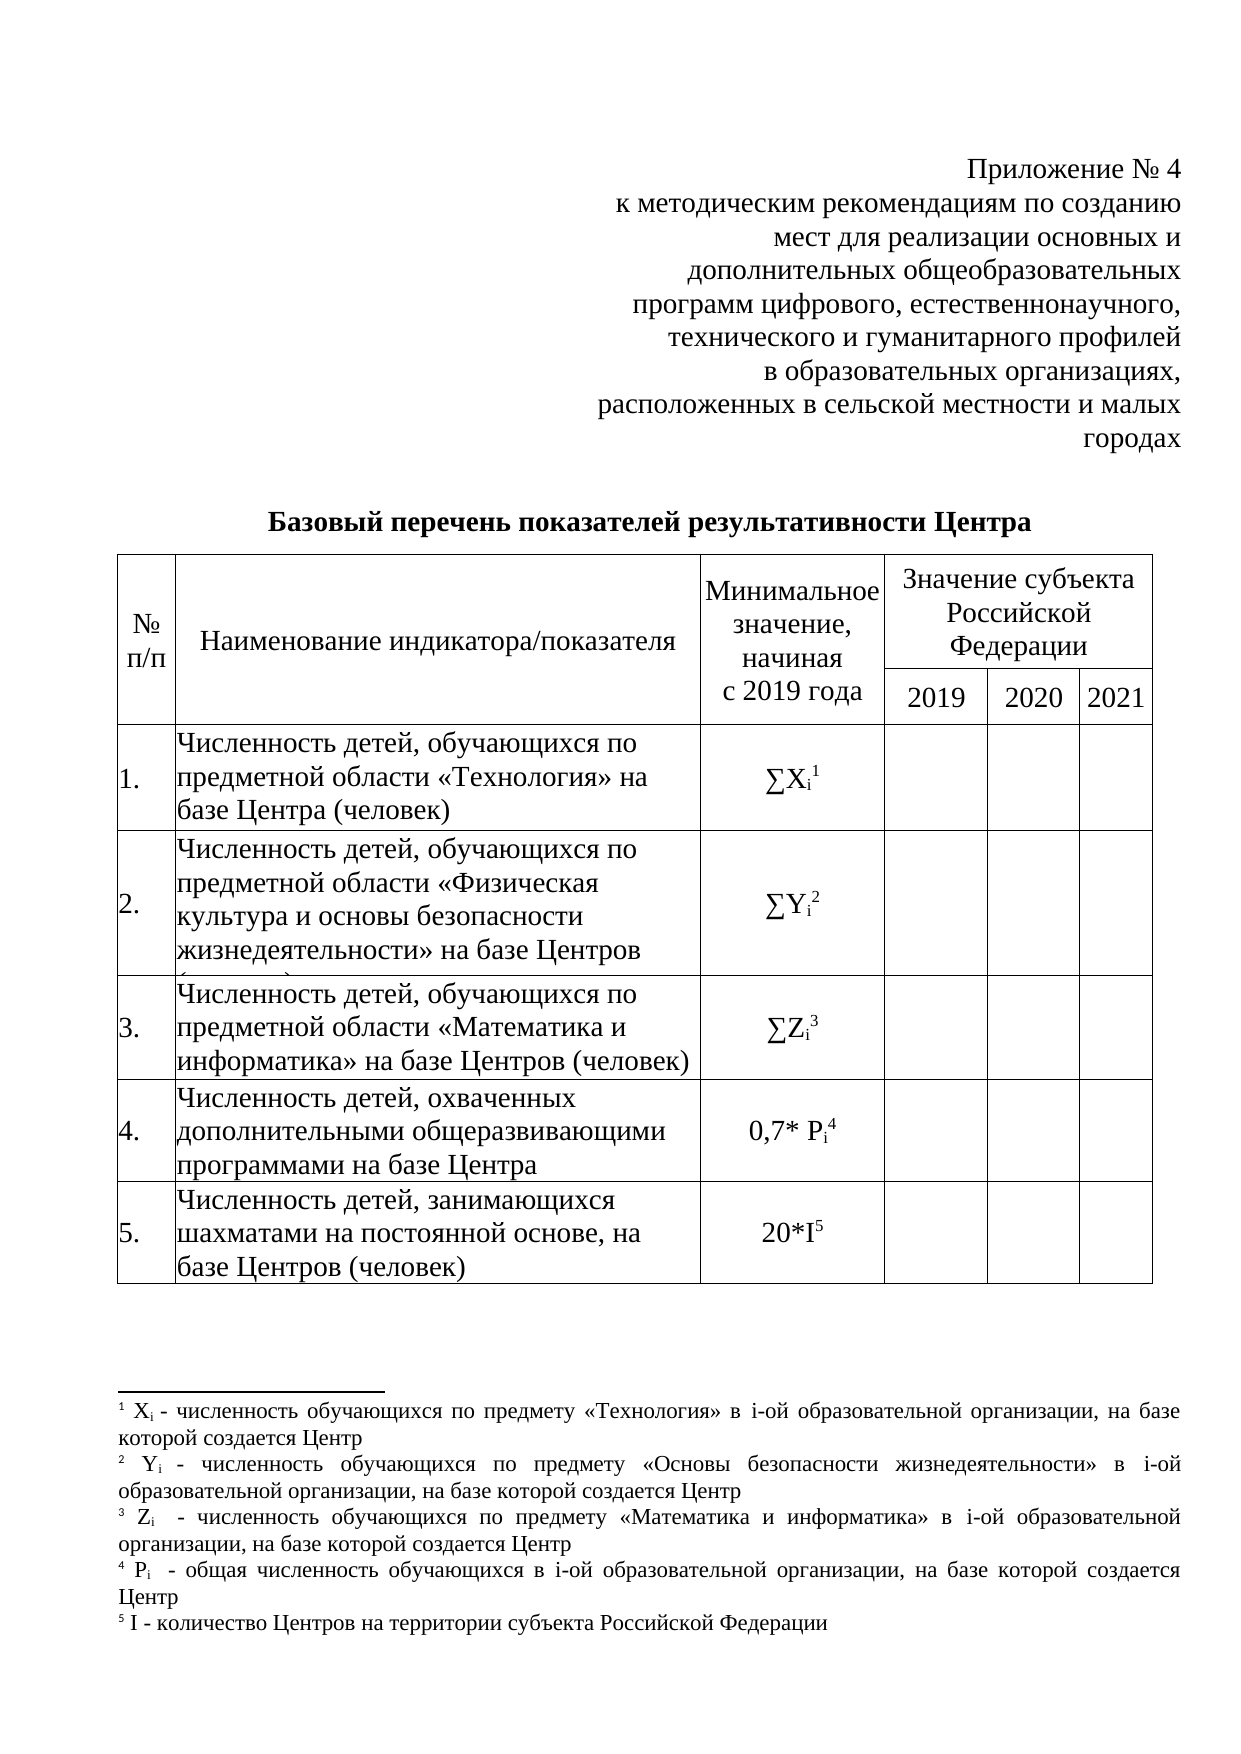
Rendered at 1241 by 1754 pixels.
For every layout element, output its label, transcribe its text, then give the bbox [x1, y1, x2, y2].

table_cell [988, 976, 1079, 1079]
table_cell [988, 1080, 1079, 1181]
text Базовый перечень показателей результативности Центра [118, 504, 1181, 537]
table_cell [885, 831, 987, 975]
table_cell [885, 976, 987, 1079]
table_cell 2019 [885, 669, 987, 724]
table_cell ∑Zi [701, 976, 884, 1079]
table_cell ∑Yi [701, 831, 884, 975]
table_header Значение субъекта Российской Федерации [885, 555, 1152, 668]
table_cell 20*I [701, 1182, 884, 1282]
table_cell [1080, 725, 1152, 830]
table_cell Численность детей, занимающихся шахматами на постоянной основе, на базе Центров (человек) [176, 1182, 700, 1282]
table_cell 2020 [988, 669, 1079, 724]
table_cell [118, 1182, 175, 1282]
table_cell [118, 1080, 175, 1181]
table_cell [885, 725, 987, 830]
table_cell [1080, 976, 1152, 1079]
table_cell [1080, 1080, 1152, 1181]
table_cell [885, 1080, 987, 1181]
table_cell [118, 976, 175, 1079]
table_header Наименование индикатора/показателя [176, 555, 700, 724]
table_header Минимальное значение, начиная с 2019 года [701, 555, 884, 724]
table_cell Численность детей, обучающихся по предметной области «Физическая культура и основы безопасности жизнедеятельности» на базе Центров (человек) [176, 831, 700, 975]
table_cell [988, 1182, 1079, 1282]
table_cell [118, 831, 175, 975]
table_cell Численность детей, обучающихся по предметной области «Математика и информатика» на базе Центров (человек) [176, 976, 700, 1079]
table_cell [988, 831, 1079, 975]
table_cell ∑Xi [701, 725, 884, 830]
table_cell [1080, 1182, 1152, 1282]
table_header № п/п [118, 555, 175, 724]
table_cell [1080, 831, 1152, 975]
text к методическим рекомендациям по созданию мест для реализации основных и дополнительных общеобразовательных программ цифрового, естественнонаучного, технического и гуманитарного профилей в образовательных организациях, расположенных в сельской местности и малых городах [568, 185, 1181, 453]
table_cell 2021 [1080, 669, 1152, 724]
table_cell Численность детей, охваченных дополнительными общеразвивающими программами на базе Центра [176, 1080, 700, 1181]
table_cell Численность детей, обучающихся по предметной области «Технология» на базе Центра (человек) [176, 725, 700, 830]
text Приложение № 4 [568, 152, 1181, 185]
table_cell [885, 1182, 987, 1282]
table_cell [988, 725, 1079, 830]
table_cell 0,7* Pi [701, 1080, 884, 1181]
table_cell [118, 725, 175, 830]
